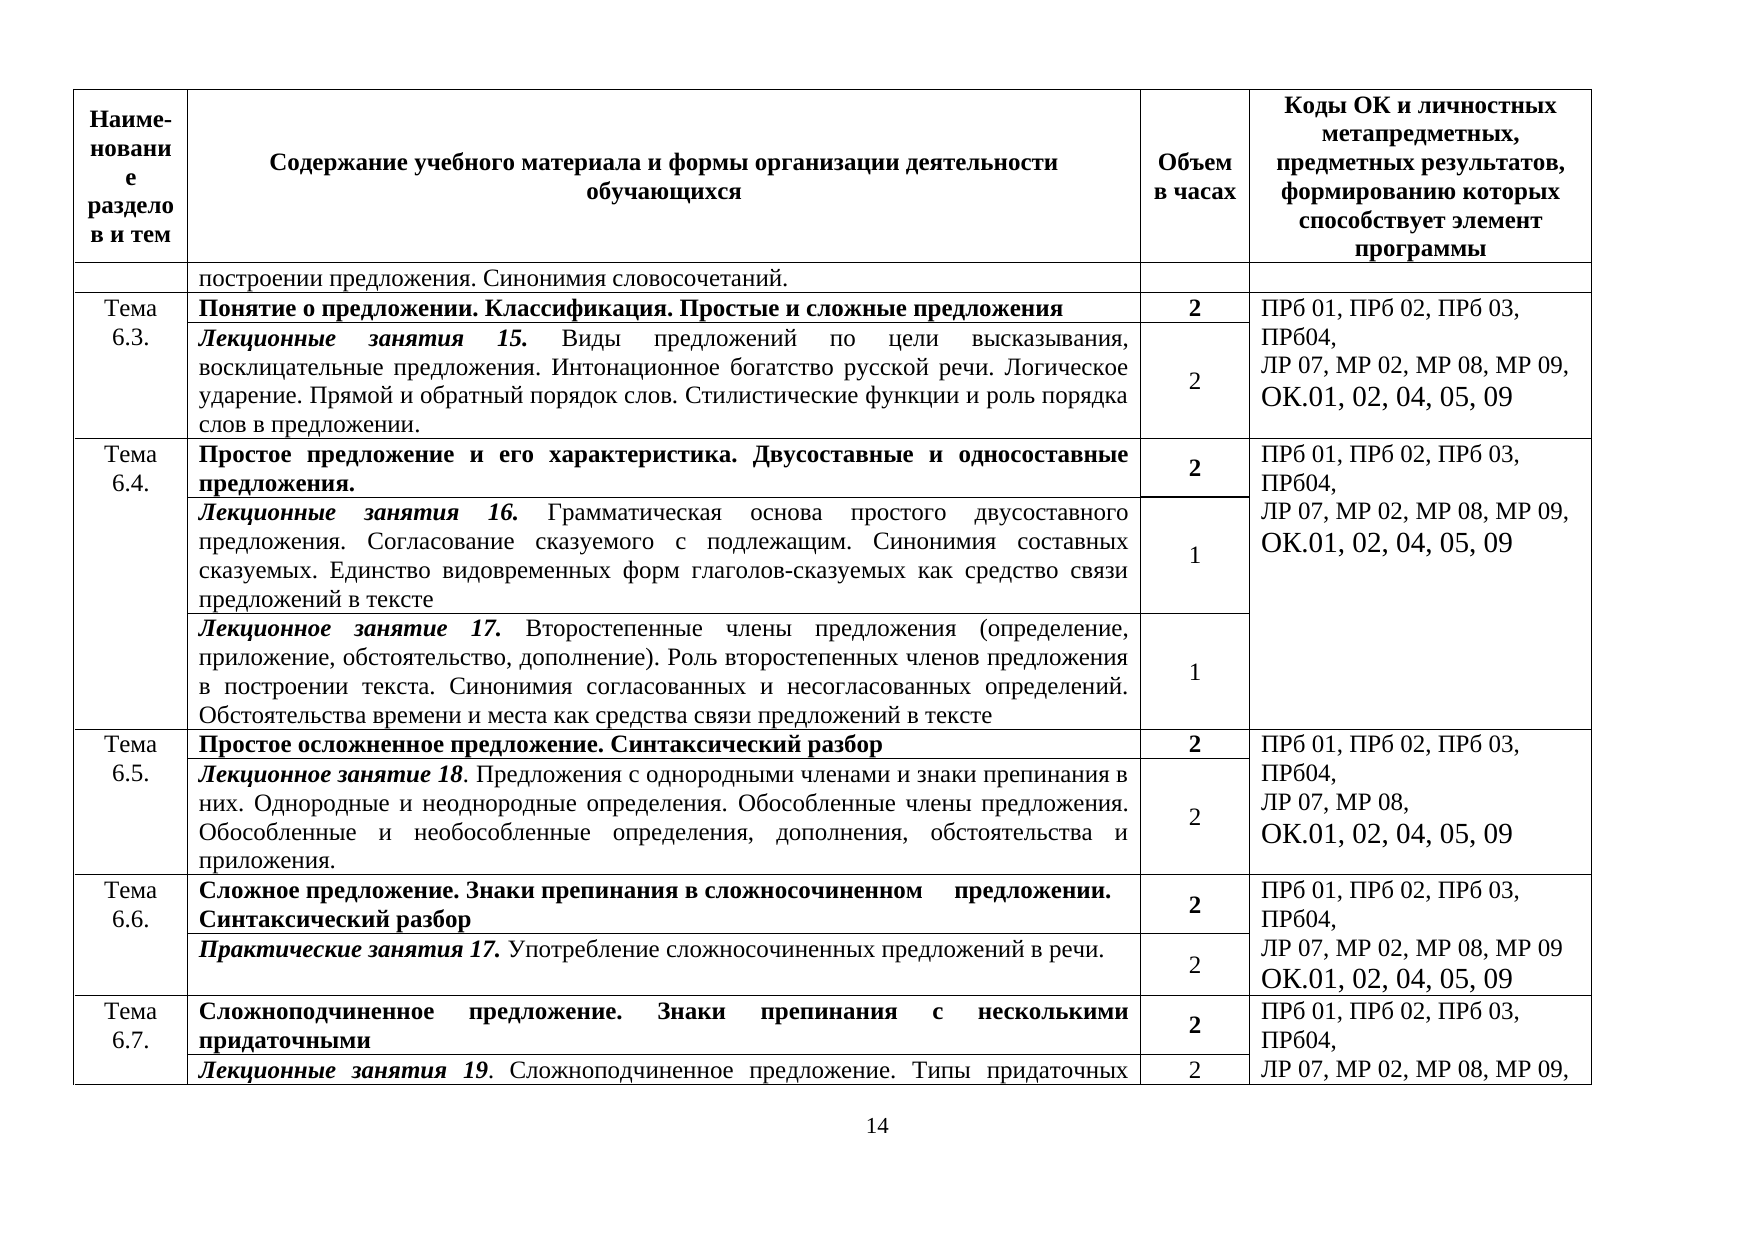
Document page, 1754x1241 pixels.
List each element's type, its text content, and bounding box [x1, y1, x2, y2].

table_cell Лекционные занятия 15. Виды предложений по цели высказывания, восклицательные предложения. Интонационное богатство русской речи. Логическое ударение. Прямой и обратный порядок слов. Стилистические функции и роль порядка слов в предложении. [188, 323, 1140, 438]
table_header Наиме-нование разделов и тем [74, 90, 187, 262]
table_header Объем в часах [1141, 90, 1249, 262]
table_cell ПРб 01, ПРб 02, ПРб 03, ПРб04, ЛР 07, МР 08, ОК.01, 02, 04, 05, 09 [1250, 730, 1591, 874]
table_cell Лекционное занятие 17. Второстепенные члены предложения (определение, приложение, обстоятельство, дополнение). Роль второстепенных членов предложения в построении текста. Синонимия согласованных и несогласованных определений. Обстоятельства времени и места как средства связи предложений в тексте [188, 614, 1140, 728]
table_cell 2 [1141, 875, 1249, 933]
table_cell ПРб 01, ПРб 02, ПРб 03, ПРб04, ЛР 07, МР 02, МР 08, МР 09 ОК.01, 02, 04, 05, 09 [1250, 875, 1591, 995]
table_cell Тема 6.5. [74, 730, 187, 874]
table_cell 1 [1141, 498, 1249, 612]
table_cell Простое предложение и его характеристика. Двусоставные и односоставные предложения. [188, 439, 1140, 496]
table_cell 2 [1141, 1055, 1249, 1083]
table_cell 2 [1141, 293, 1249, 322]
table_cell ПРб 01, ПРб 02, ПРб 03, ПРб04, ЛР 07, МР 02, МР 08, МР 09, ОК.01, 02, 04, 05, 09 [1250, 439, 1591, 728]
table_cell 2 [1141, 439, 1249, 496]
table_cell ПРб 01, ПРб 02, ПРб 03, ПРб04, ЛР 07, МР 02, МР 08, МР 09, ОК.01, 02, 04, 05, 09 [1250, 996, 1591, 1083]
table_cell 2 [1141, 934, 1249, 995]
table_cell Лекционное занятие 18. Предложения с однородными членами и знаки препинания в них. Однородные и неоднородные определения. Обособленные члены предложения. Обособленные и необособленные определения, дополнения, обстоятельства и приложения. [188, 759, 1140, 874]
table_cell Практические занятия 17. Употребление сложносочиненных предложений в речи. [188, 934, 1140, 995]
table_cell 1 [1141, 614, 1249, 728]
table_cell 2 [1141, 730, 1249, 758]
table_cell Тема 6.6. [74, 875, 187, 995]
table_cell Сложноподчиненное предложение. Знаки препинания с несколькими придаточными [188, 996, 1140, 1054]
table_cell Тема 6.7. [74, 996, 187, 1083]
table_cell 1 [1141, 263, 1249, 292]
table_cell Сложное предложение. Знаки препинания в сложносочиненном предложении. Синтаксический разбор [188, 875, 1140, 933]
table_cell Лекционные занятия 16. Грамматическая основа простого двусоставного предложения. Согласование сказуемого с подлежащим. Синонимия составных сказуемых. Единство видовременных форм глаголов-сказуемых как средство связи предложений в тексте [188, 498, 1140, 612]
table_cell 2 [1141, 996, 1249, 1054]
table_cell ПРб 01, ПРб 02, ПРб 03, ПРб04, ЛР 07, МР 02, МР 08, МР 09, ОК.01, 02, 04, 05, 09 [1250, 293, 1591, 438]
table_cell 2 [1141, 759, 1249, 874]
table_cell 2 [1141, 323, 1249, 438]
table_header Содержание учебного материала и формы организации деятельности обучающихся [188, 90, 1140, 262]
table_cell Тема 6.3. [74, 293, 187, 438]
table_cell Тема 6.4. [74, 439, 187, 728]
table_header Коды ОК и личностных метапредметных, предметных результатов, формированию которых способствует элемент программы [1250, 90, 1591, 262]
table_cell Простое осложненное предложение. Синтаксический разбор [188, 730, 1140, 758]
table_cell Понятие о предложении. Классификация. Простые и сложные предложения [188, 293, 1140, 322]
